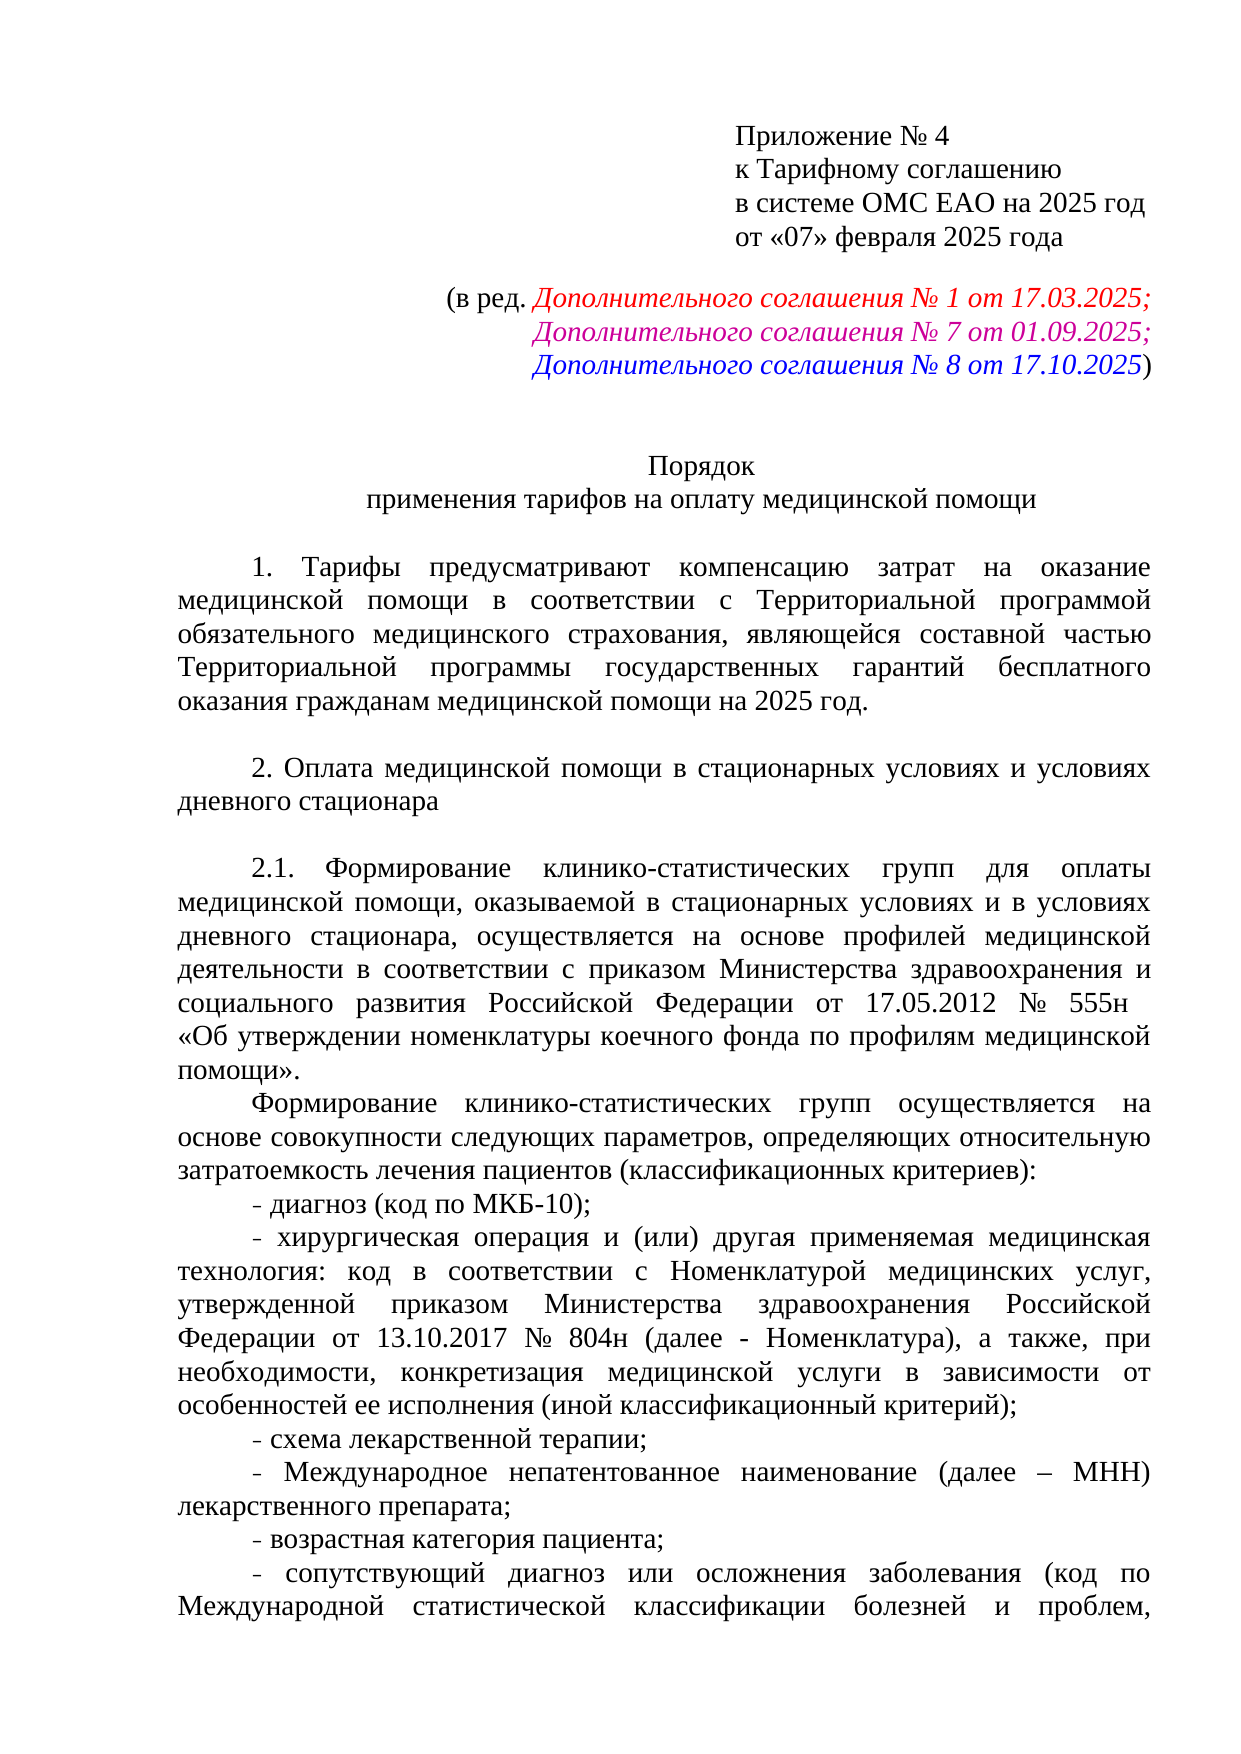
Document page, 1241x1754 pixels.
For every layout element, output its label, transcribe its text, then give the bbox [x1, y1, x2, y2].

text – возрастная категория пациента; [177, 1521, 1152, 1555]
text (в ред. Дополнительного соглашения № 1 от 17.03.2025; [177, 280, 1152, 314]
text Формирование клинико-статистических групп осуществляется на основе совокупности следующих параметров, определяющих относительную затратоемкость лечения пациентов (классификационных критериев): [177, 1085, 1152, 1186]
text применения тарифов на оплату медицинской помощи [177, 482, 1152, 515]
text Дополнительного соглашения № 8 от 17.10.2025) [177, 347, 1152, 381]
text 2. Оплата медицинской помощи в стационарных условиях и условиях дневного стационара [177, 750, 1152, 817]
text – схема лекарственной терапии; [177, 1421, 1152, 1454]
text – Международное непатентованное наименование (далее – МНН) лекарственного препарата; [177, 1454, 1152, 1521]
text Порядок [177, 448, 1152, 482]
table_header Приложение № 4 к Тарифному соглашению в системе ОМС ЕАО на 2025 год от «07» февраля 2025 года [724, 118, 1163, 280]
text – хирургическая операция и (или) другая применяемая медицинская технология: код в соответствии с Номенклатурой медицинских услуг, утвержденной приказом Министерства здравоохранения Российской Федерации от 13.10.2017 № 804н (далее - Номенклатура), а также, при необходимости, конкретизация медицинской услуги в зависимости от особенностей ее исполнения (иной классификационный критерий); [177, 1219, 1152, 1421]
text 2.1. Формирование клинико-статистических групп для оплаты медицинской помощи, оказываемой в стационарных условиях и в условиях дневного стационара, осуществляется на основе профилей медицинской деятельности в соответствии с приказом Министерства здравоохранения и социального развития Российской Федерации от 17.05.2012 № 555н «Об утверждении номенклатуры коечного фонда по профилям медицинской помощи». [177, 851, 1152, 1085]
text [177, 1555, 1152, 1622]
text 1. Тарифы предусматривают компенсацию затрат на оказание медицинской помощи в соответствии с Территориальной программой обязательного медицинского страхования, являющейся составной частью Территориальной программы государственных гарантий бесплатного оказания гражданам медицинской помощи на 2025 год. [177, 549, 1152, 716]
text Дополнительного соглашения № 7 от 01.09.2025; [177, 314, 1152, 347]
text – диагноз (код по МКБ-10); [177, 1186, 1152, 1219]
